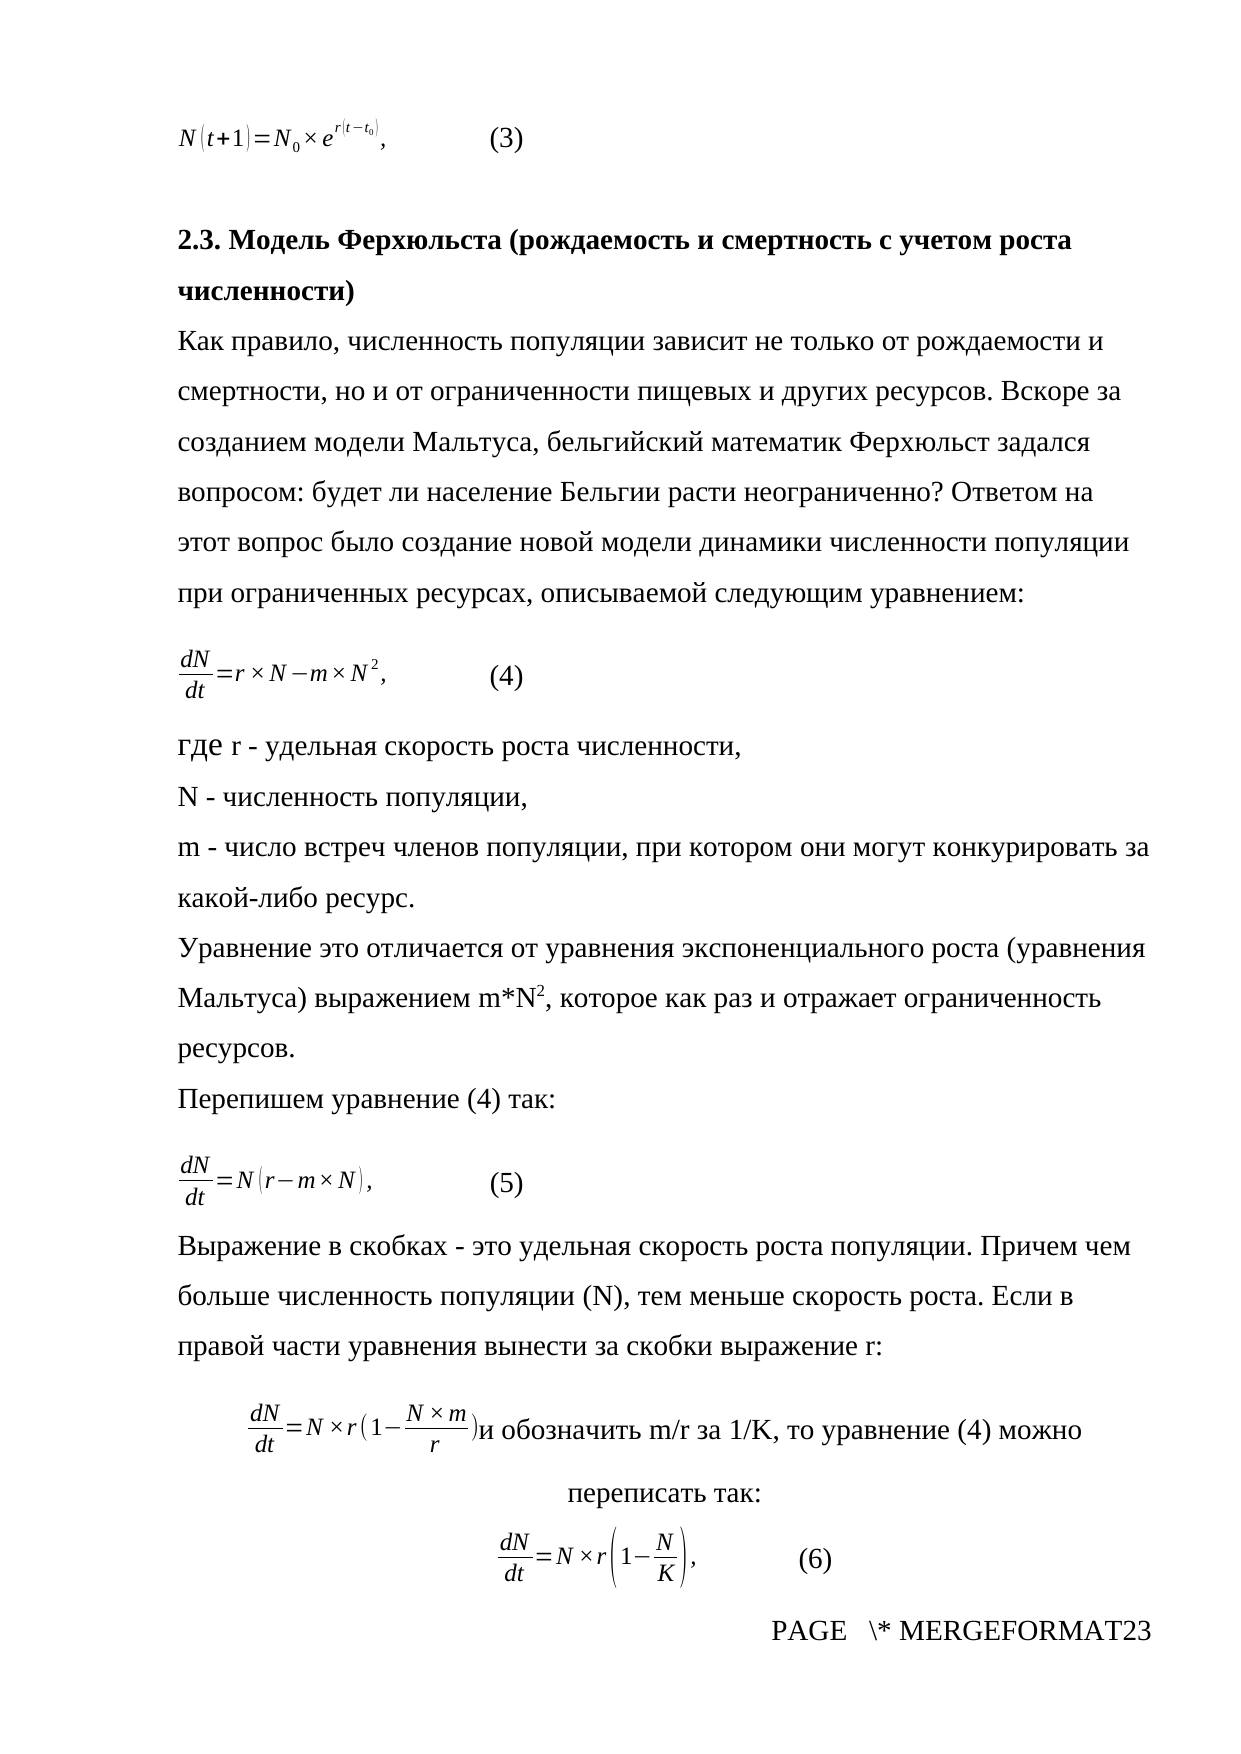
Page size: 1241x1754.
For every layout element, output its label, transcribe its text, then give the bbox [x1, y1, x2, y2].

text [177, 1399, 1152, 1591]
text (3) 2.3. Модель Ферхюльста (рождаемость и смертность с учетом роста численности) Как правило, численность популяции зависит не только от рождаемости и смертности, но и от ограниченности пищевых и других ресурсов. Вскоре за созданием модели Мальтуса, бельгийский математик Ферхюльст задался вопросом: будет ли население Бельгии расти неограниченно? Ответом на этот вопрос было создание новой модели динамики численности популяции при ограниченных ресурсах, описываемой следующим уравнением: [177, 118, 1152, 608]
text (5) Выражение в скобках - это удельная скорость роста популяции. Причем чем больше численность популяции (N), тем меньше скорость роста. Если в правой части уравнения вынести за скобки выражение r: [177, 1152, 1152, 1362]
text (4) где r - удельная скорость роста численности, N - численность популяции, m - число встреч членов популяции, при котором они могут конкурировать за какой-либо ресурс. Уравнение это отличается от уравнения экспоненциального роста (уравнения Мальтуса) выражением m*N2, которое как раз и отражает ограниченность ресурсов. Перепишем уравнение (4) так: [177, 646, 1152, 1114]
